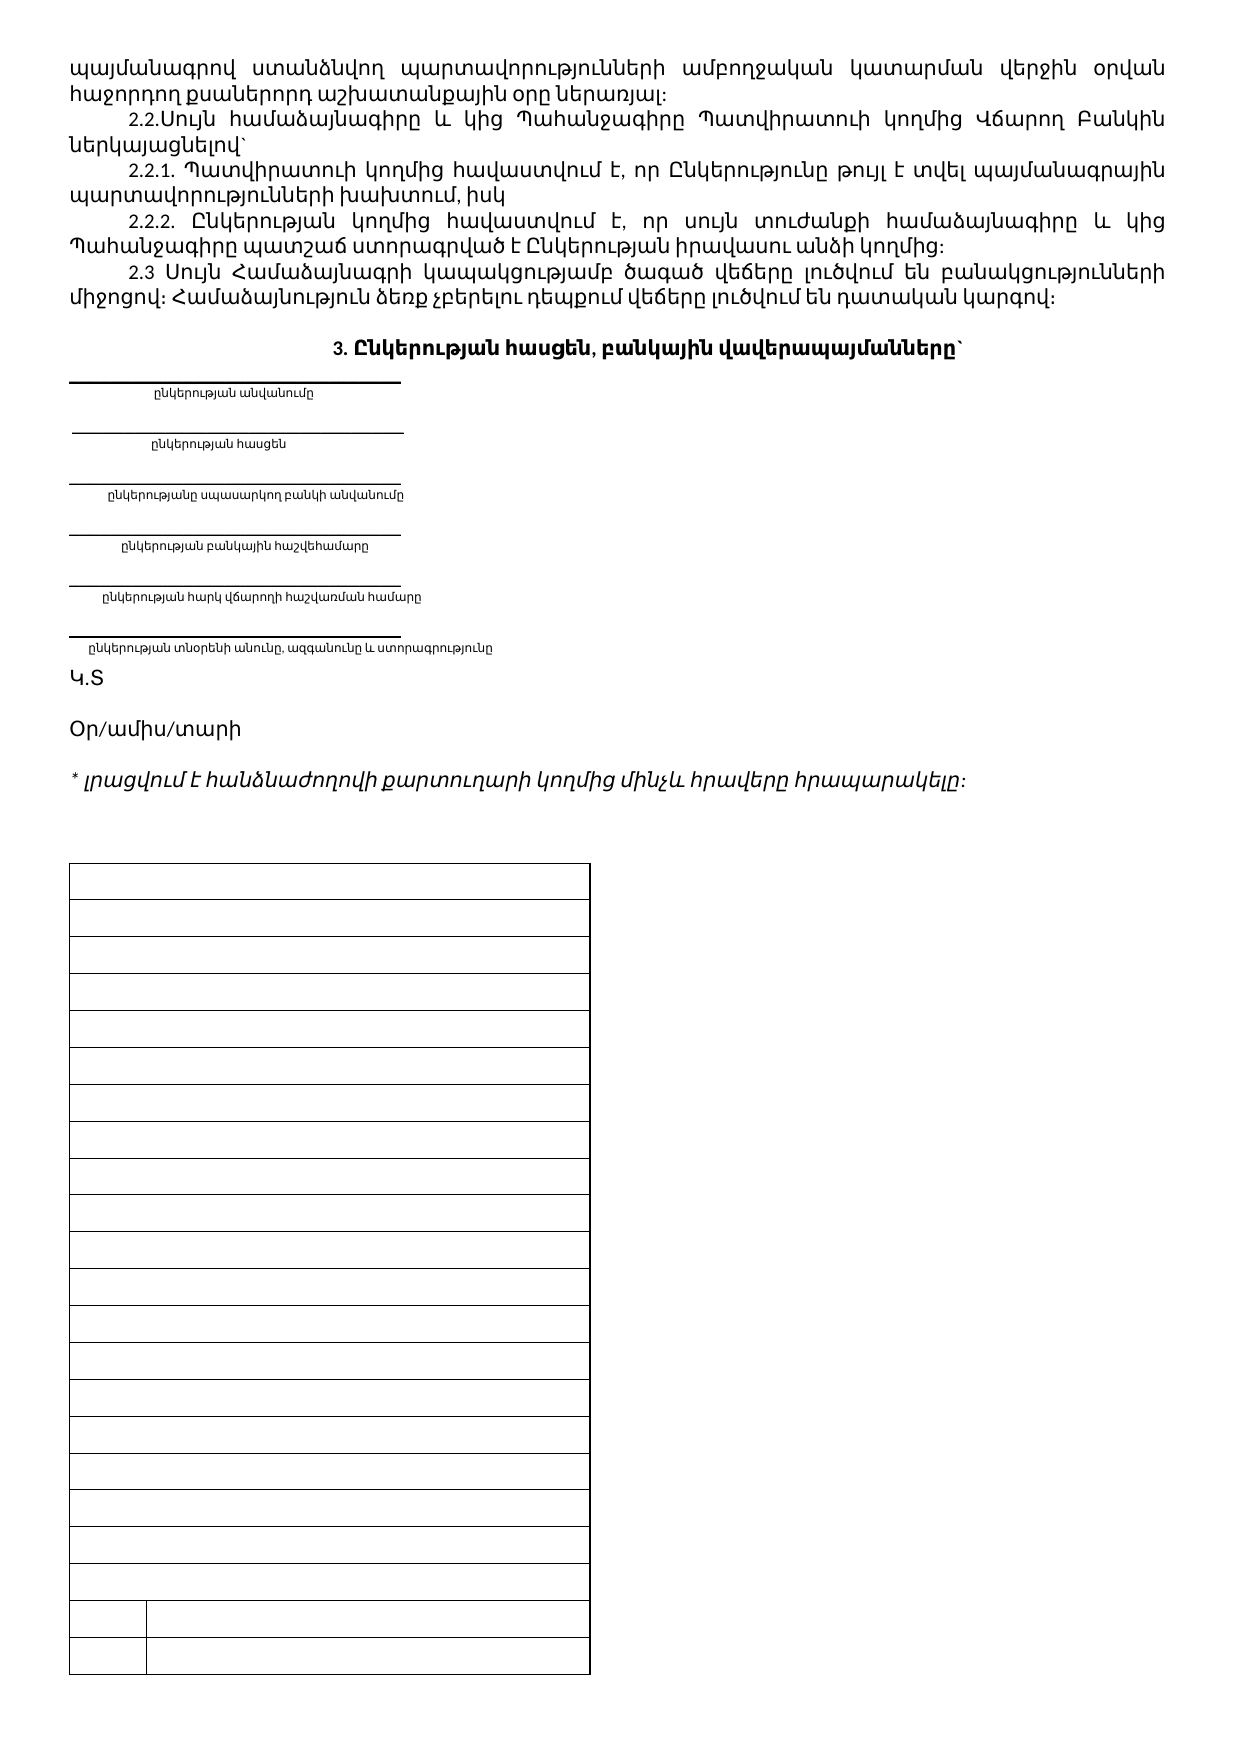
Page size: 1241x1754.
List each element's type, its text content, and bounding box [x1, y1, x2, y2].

text Օր/ամիս/տարի [69, 716, 1167, 742]
text 2.3 Սույն Համաձայնագրի կապակցությամբ ծագած վեճերը լուծվում են բանակցությունների միջոցով։ Համաձայնություն ձեռք չբերելու դեպքում վեճերը լուծվում են դատական կարգով։ [69, 259, 1167, 310]
text ընկերությանը սպասարկող բանկի անվանումը [69, 488, 1167, 513]
text ________________________________ [69, 411, 1167, 437]
text 3. Ընկերության հասցեն, բանկային վավերապայմանները` [69, 335, 1167, 361]
text ________________________________ [69, 361, 1167, 386]
text ընկերության անվանումը [69, 386, 1167, 411]
text ________________________________ [69, 513, 1167, 538]
text ________________________________ [69, 615, 1167, 640]
text 2.2.Սույն համաձայնագիրը և կից Պահանջագիրը Պատվիրատուի կողմից Վճարող Բանկին ներկայացնելով` [69, 106, 1167, 157]
text Կ.Տ [69, 666, 1167, 691]
text ընկերության հարկ վճարողի հաշվառման համարը [69, 589, 1167, 615]
text 2.2.2. Ընկերության կողմից հավաստվում է, որ սույն տուժանքի համաձայնագիրը և կից Պահանջագիրը պատշաճ ստորագրված է Ընկերության իրավասու անձի կողմից: [69, 208, 1167, 259]
text ընկերության տնօրենի անունը, ազգանունը և ստորագրությունը [69, 640, 1167, 666]
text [69, 56, 1167, 106]
text * լրացվում է հանձնաժողովի քարտուղարի կողմից մինչև հրավերը հրապարակելը: [69, 767, 1167, 793]
text ընկերության հասցեն [69, 437, 1167, 462]
text ________________________________ [69, 462, 1167, 488]
text ընկերության բանկային հաշվեհամարը [69, 538, 1167, 564]
text 2.2.1. Պատվիրատուի կողմից հավաստվում է, որ Ընկերությունը թույլ է տվել պայմանագրային պարտավորությունների խախտում, իսկ [69, 157, 1167, 208]
text ________________________________ [69, 564, 1167, 589]
